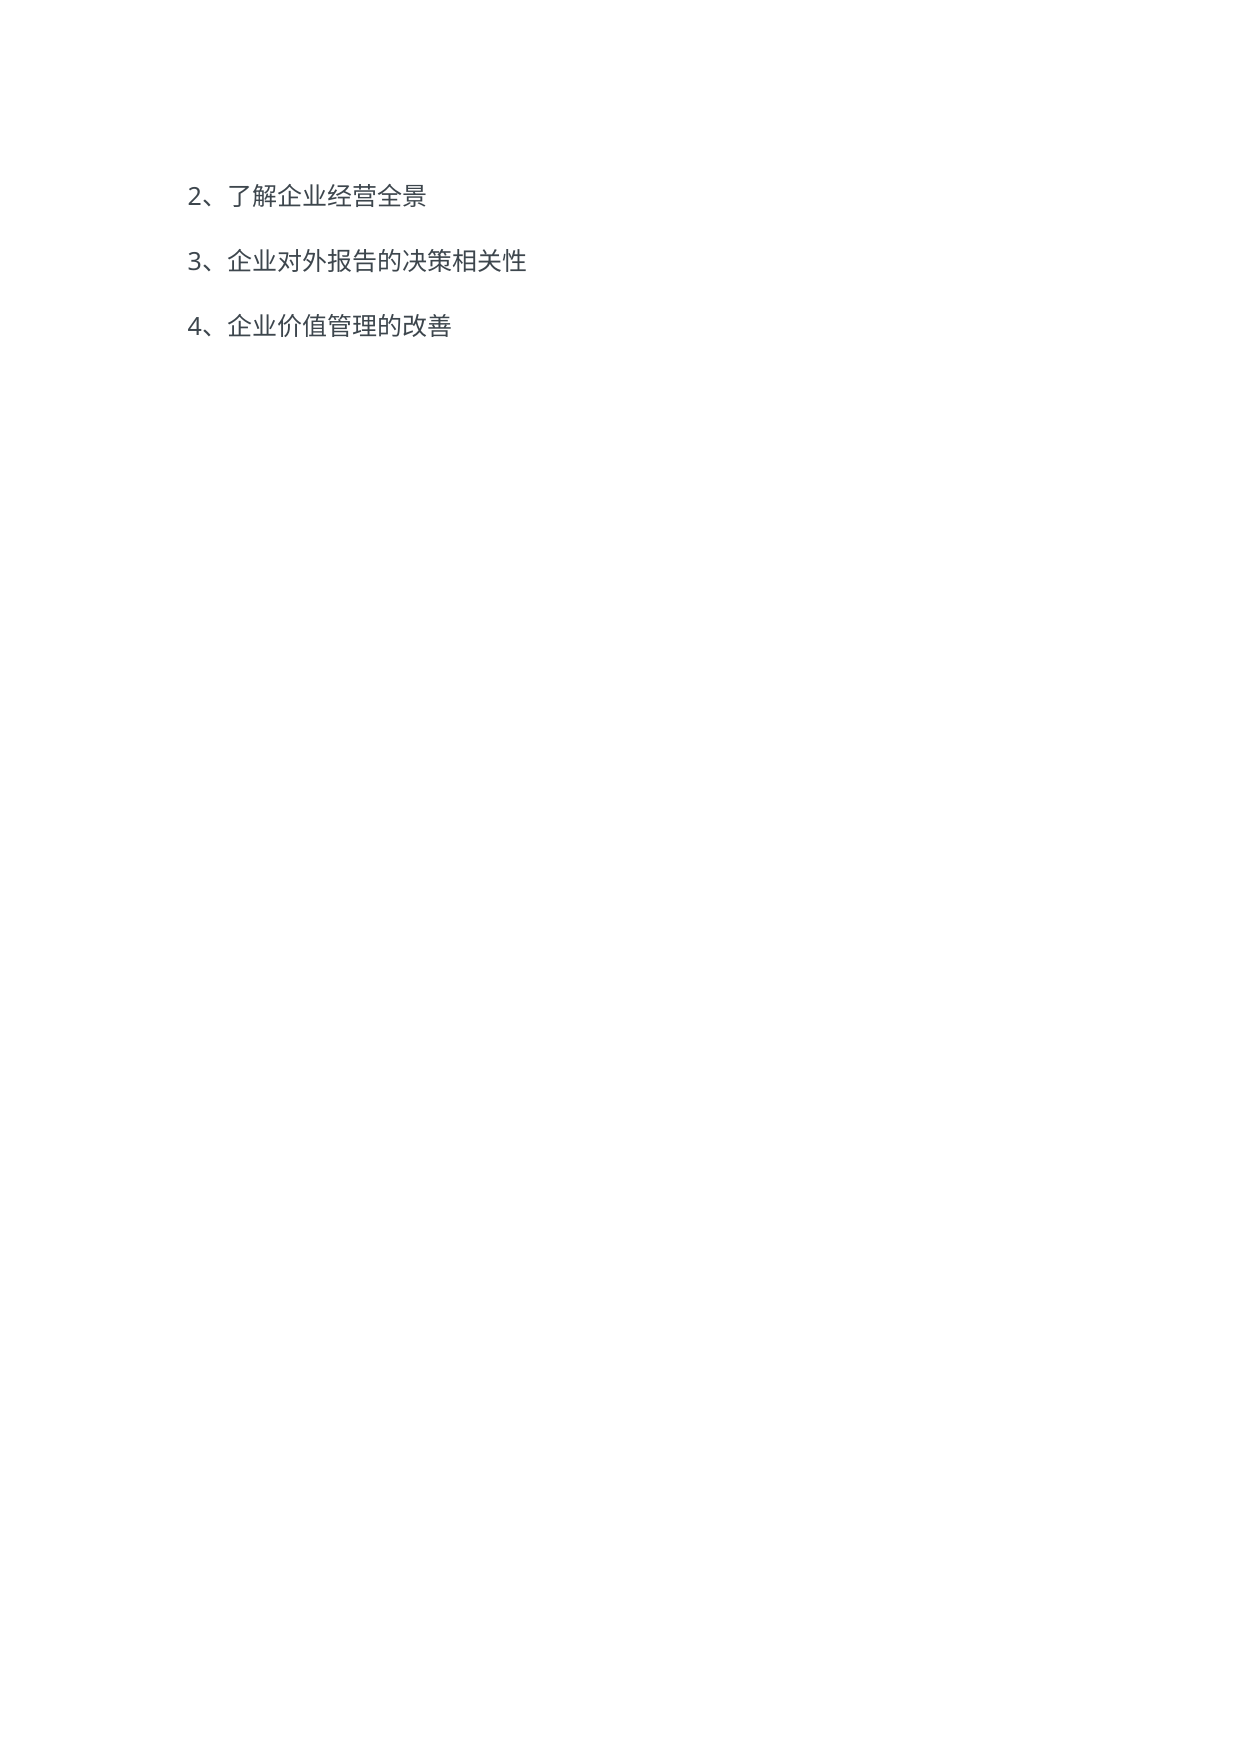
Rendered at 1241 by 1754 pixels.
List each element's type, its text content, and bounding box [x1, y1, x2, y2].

list 企业对外报告的决策相关性 [187, 227, 1053, 292]
list 了解企业经营全景 [187, 162, 1053, 227]
text 4、企业价值管理的改善 [187, 292, 1053, 357]
